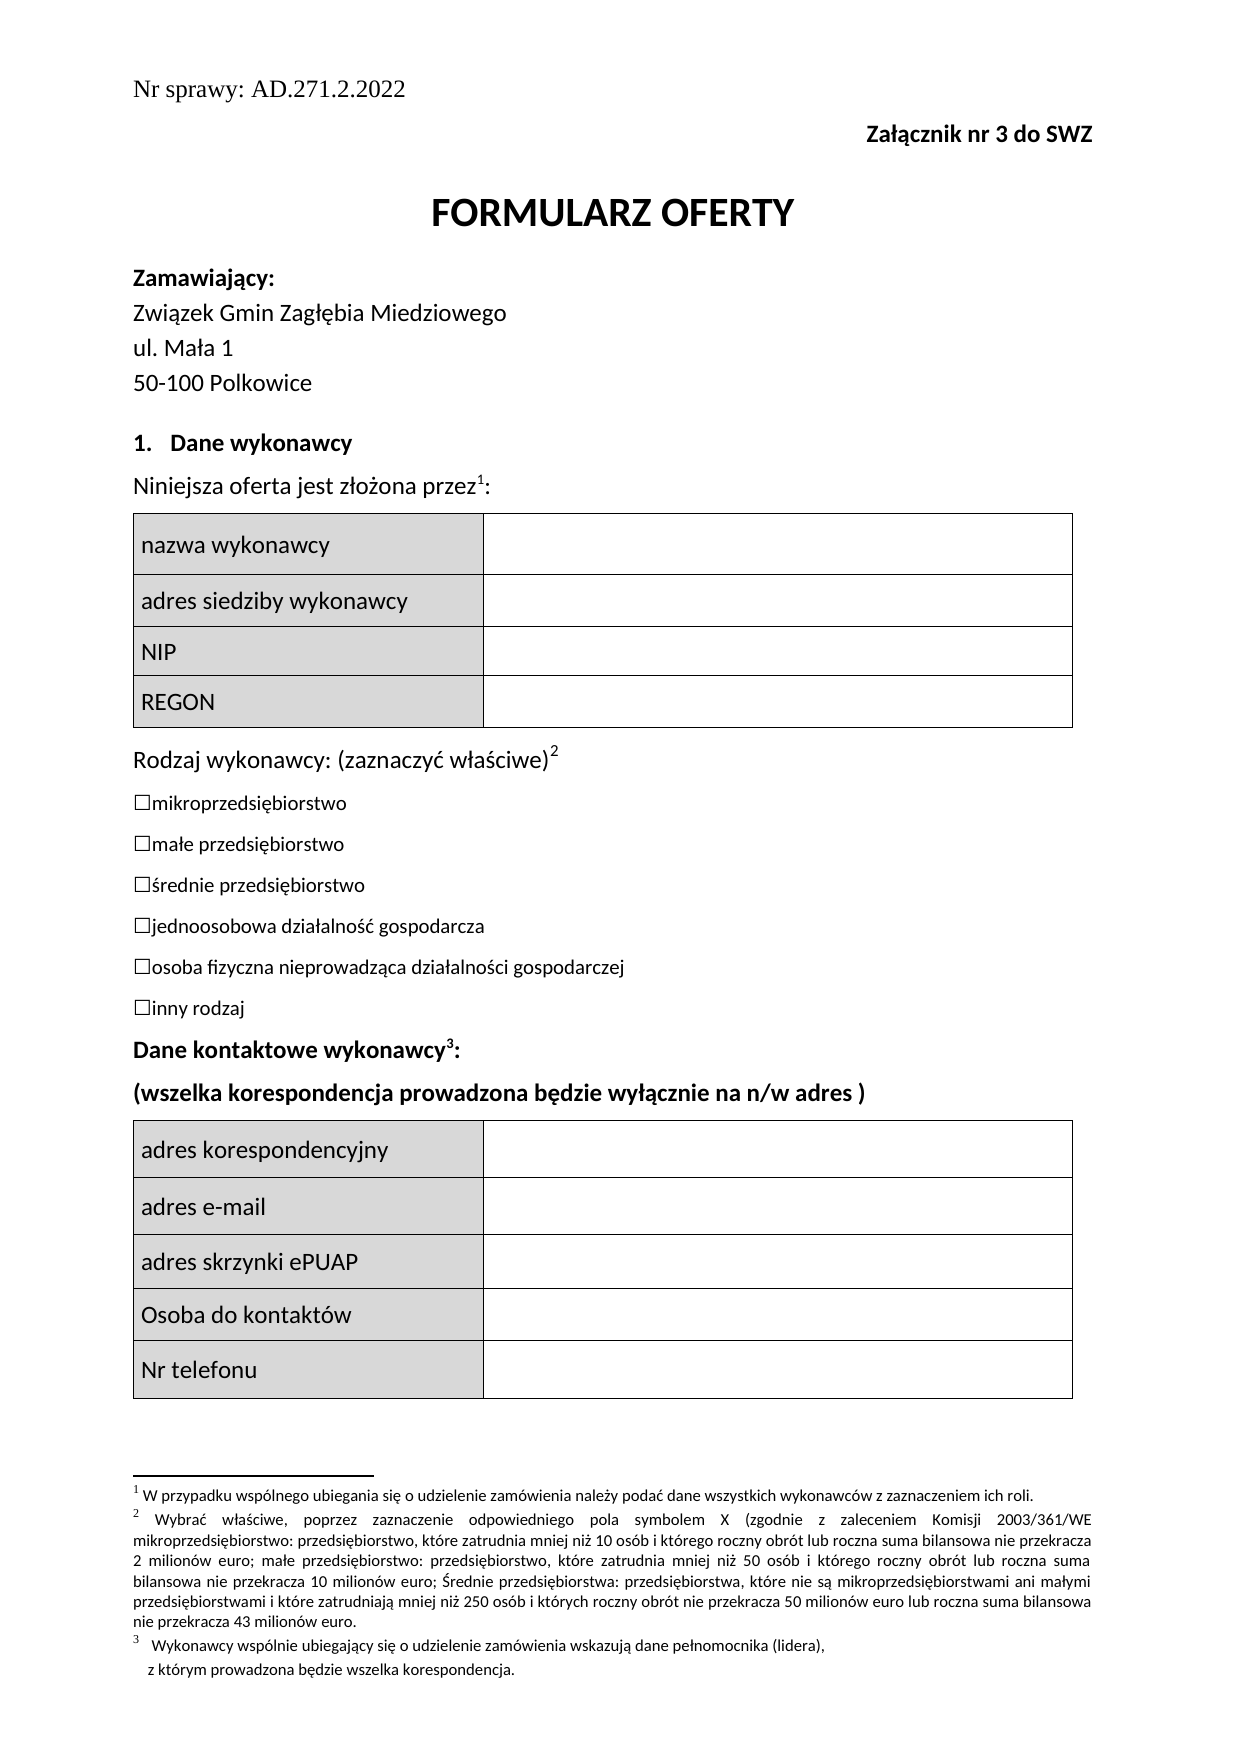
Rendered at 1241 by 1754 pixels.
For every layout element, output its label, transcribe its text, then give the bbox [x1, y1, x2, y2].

table_header [484, 1121, 1072, 1177]
table_cell adres skrzynki ePUAP [134, 1235, 483, 1288]
list Dane wykonawcy [133, 427, 1092, 457]
table_cell NIP [134, 627, 483, 675]
table_header adres korespondencyjny [134, 1121, 483, 1177]
text osoba fizyczna nieprowadząca działalności gospodarczej [133, 952, 1092, 980]
table_cell [484, 1235, 1072, 1288]
text średnie przedsiębiorstwo [133, 870, 1092, 898]
table_header nazwa wykonawcy [134, 514, 483, 574]
text Załącznik nr 3 do SWZ [133, 118, 1092, 149]
text Rodzaj wykonawcy: (zaznaczyć właściwe) [133, 740, 1092, 776]
text Dane kontaktowe wykonawcy: [133, 1034, 1092, 1064]
text mikroprzedsiębiorstwo [133, 788, 1092, 817]
text małe przedsiębiorstwo [133, 829, 1092, 858]
table_cell [484, 627, 1072, 675]
table_cell [484, 1341, 1072, 1398]
subtitle Zamawiający: [133, 262, 1092, 292]
table_cell [484, 1289, 1072, 1340]
table_cell Osoba do kontaktów [134, 1289, 483, 1340]
text Niniejsza oferta jest złożona przez: [133, 470, 1092, 501]
subtitle Związek Gmin Zagłębia Miedziowego ul. Mała 1 50-100 Polkowice [133, 297, 1092, 397]
table_cell [484, 676, 1072, 727]
table_cell adres siedziby wykonawcy [134, 575, 483, 626]
table_cell [484, 575, 1072, 626]
table_cell adres e-mail [134, 1178, 483, 1234]
table_cell Nr telefonu [134, 1341, 483, 1398]
table_cell REGON [134, 676, 483, 727]
text jednoosobowa działalność gospodarcza [133, 911, 1092, 939]
table_cell [484, 1178, 1072, 1234]
text inny rodzaj [133, 993, 1092, 1021]
text (wszelka korespondencja prowadzona będzie wyłącznie na n/w adres ) [133, 1077, 1092, 1107]
text FORMULARZ OFERTY [133, 186, 1092, 237]
table_header [484, 514, 1072, 574]
